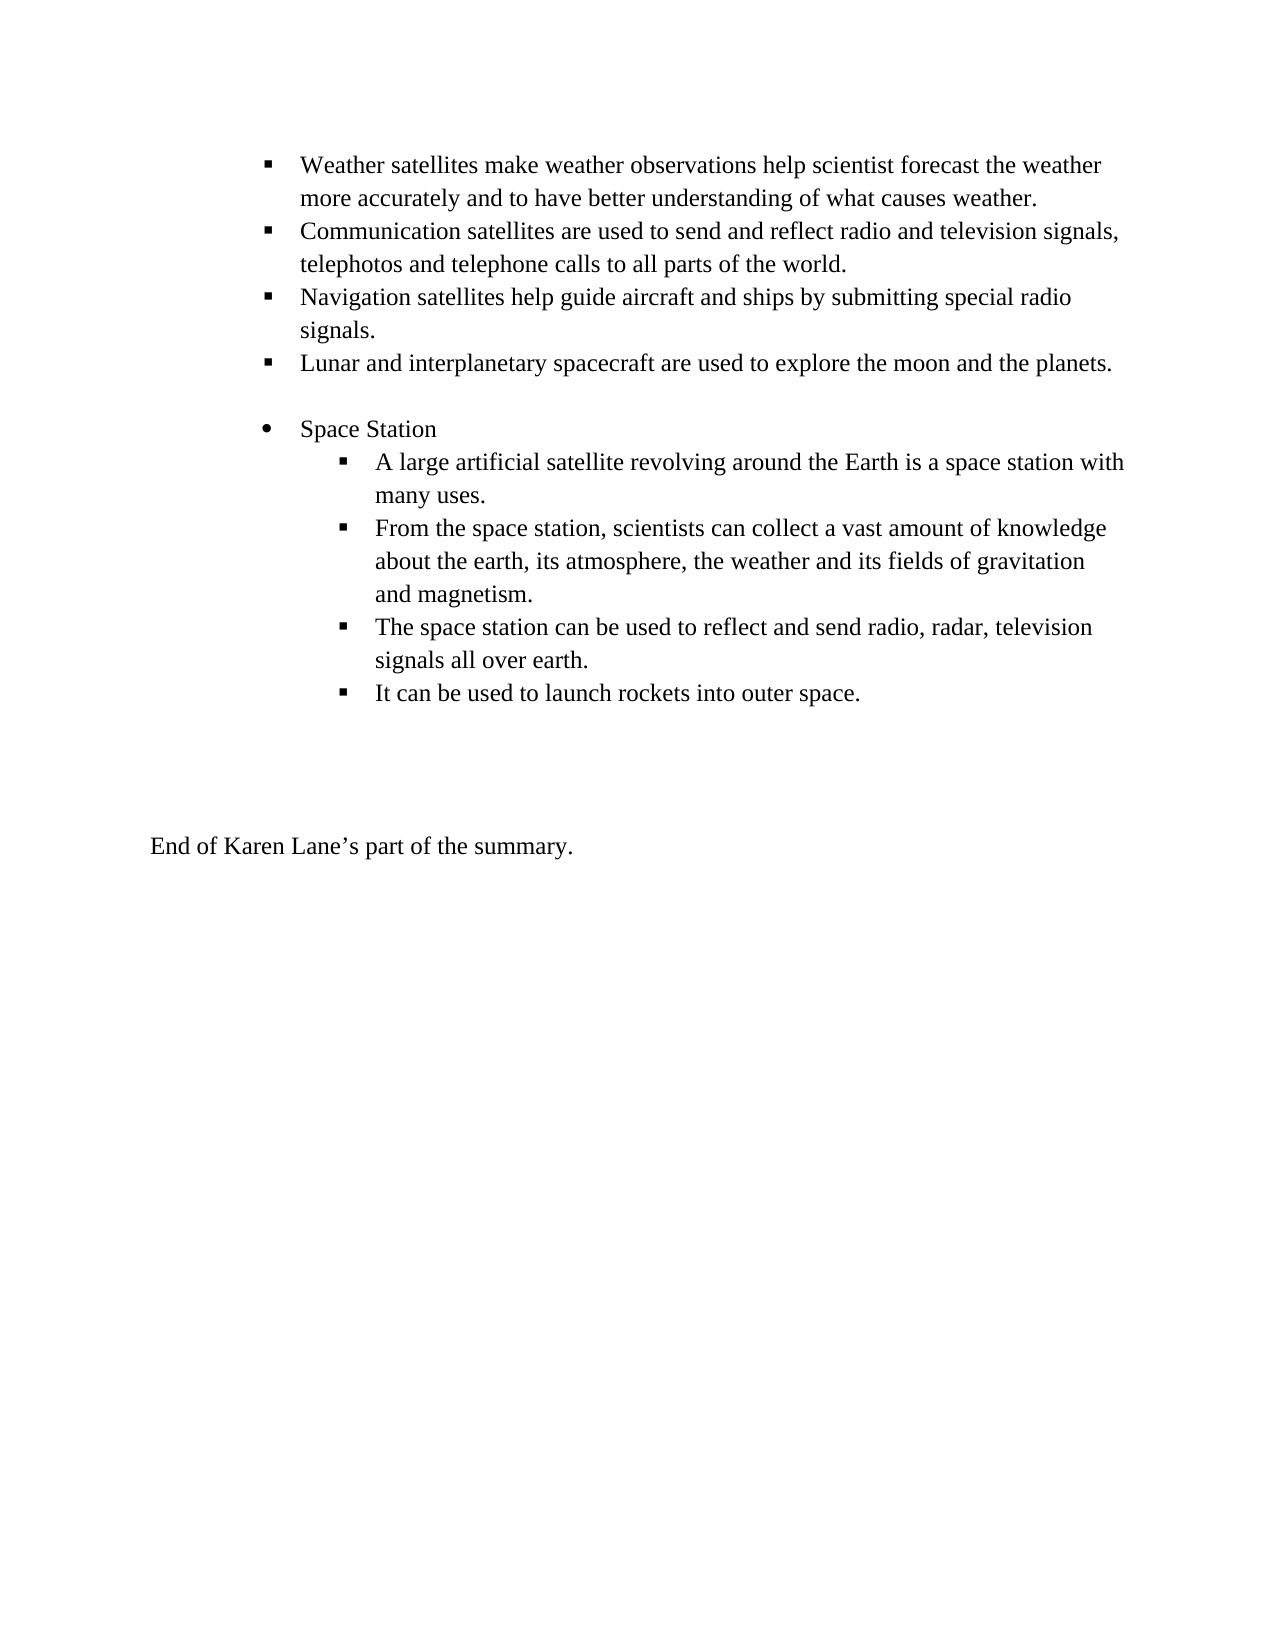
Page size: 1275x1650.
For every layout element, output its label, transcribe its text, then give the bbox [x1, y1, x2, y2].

text End of Karen Lane’s part of the summary. [150, 831, 1125, 860]
list Communication satellites are used to send and reflect radio and television signals, telephotos and telephone calls to all parts of the world. [262, 216, 1125, 278]
list It can be used to launch rockets into outer space. [337, 678, 1125, 707]
list Lunar and interplanetary spacecraft are used to explore the moon and the planets. [262, 348, 1125, 377]
list From the space station, scientists can collect a vast amount of knowledge about the earth, its atmosphere, the weather and its fields of gravitation and magnetism. [337, 513, 1125, 608]
list A large artificial satellite revolving around the Earth is a space station with many uses. [337, 447, 1125, 509]
list Weather satellites make weather observations help scientist forecast the weather more accurately and to have better understanding of what causes weather. [262, 150, 1125, 212]
list Navigation satellites help guide aircraft and ships by submitting special radio signals. [262, 282, 1125, 344]
list Space Station [262, 414, 1125, 443]
list The space station can be used to reflect and send radio, radar, television signals all over earth. [337, 612, 1125, 674]
